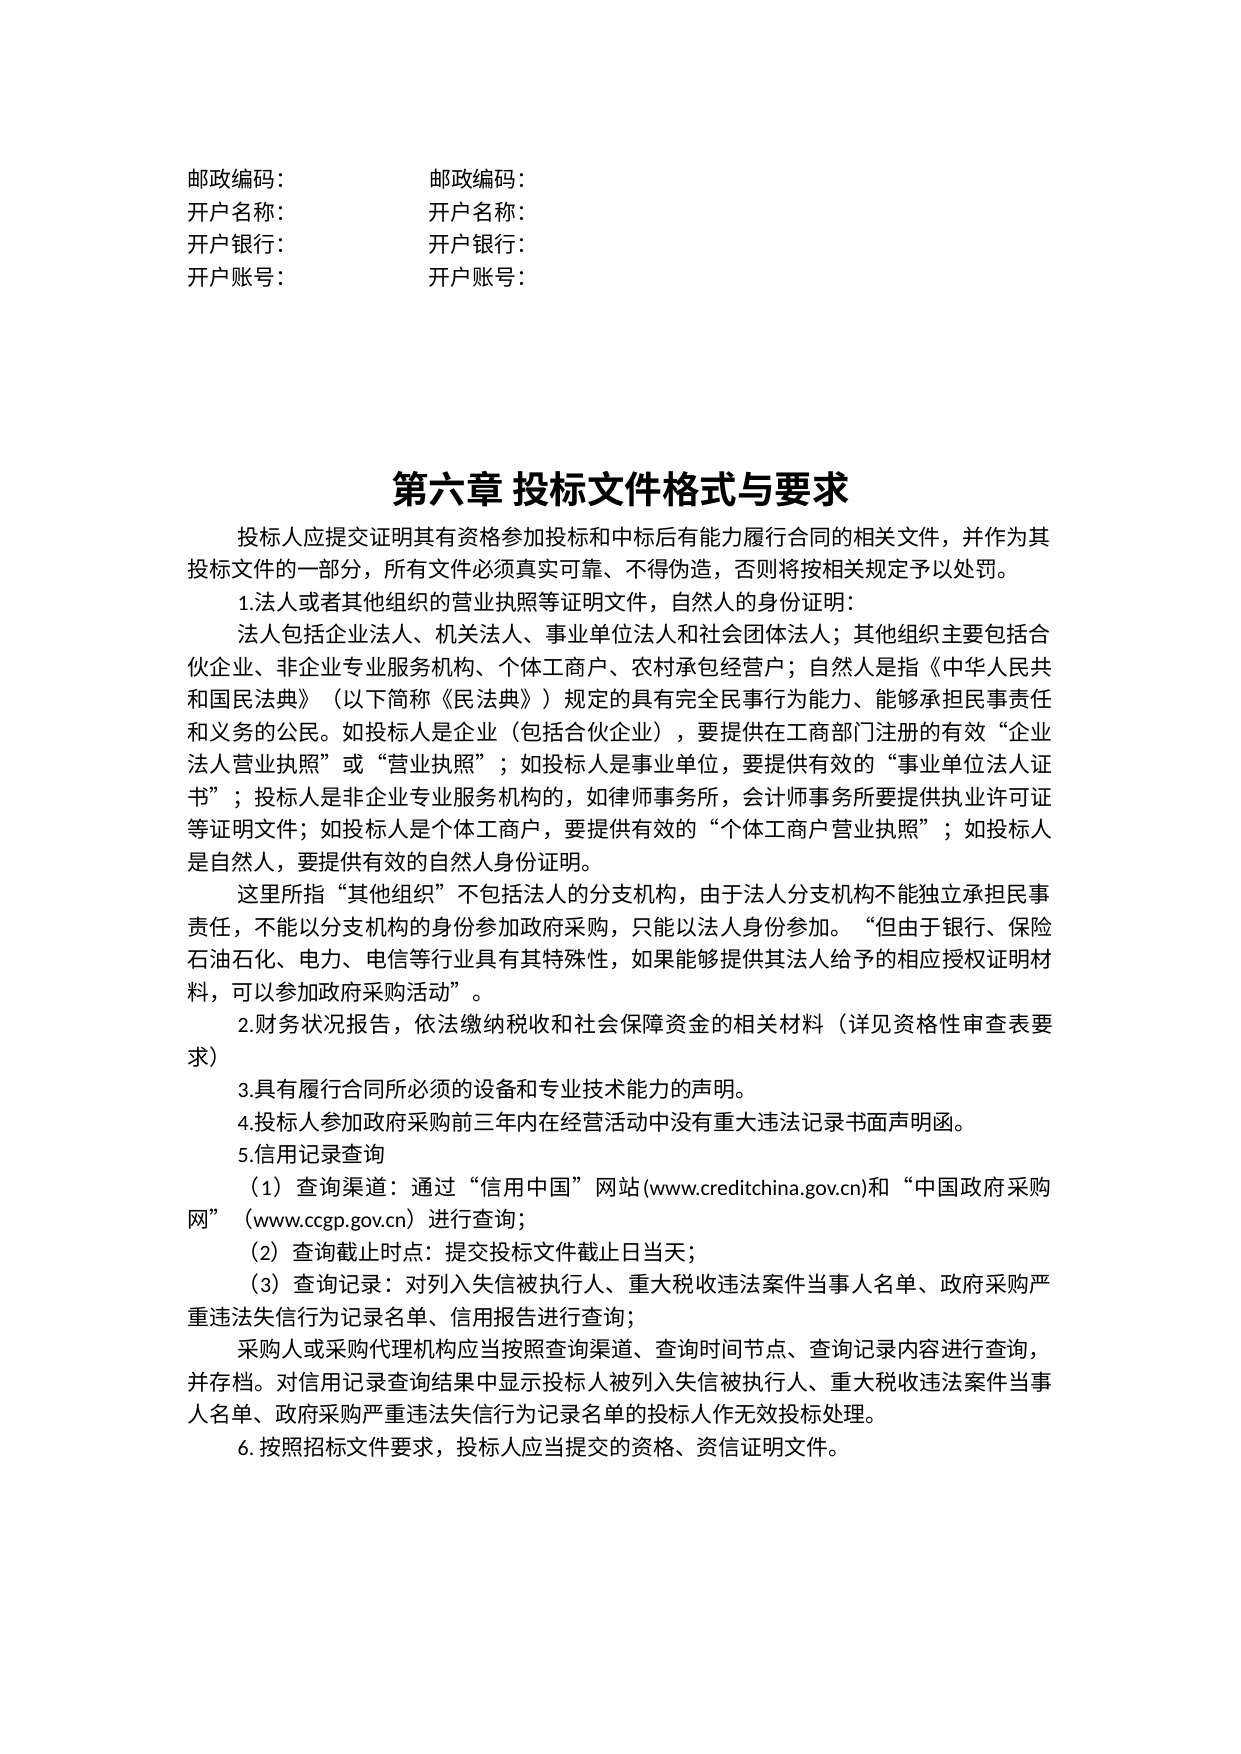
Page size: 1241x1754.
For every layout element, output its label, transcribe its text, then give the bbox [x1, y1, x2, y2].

text 4.投标人参加政府采购前三年内在经营活动中没有重大违法记录书面声明函。 [187, 1104, 1053, 1137]
text 开户账号： 开户账号： [187, 259, 1053, 292]
text （3）查询记录：对列入失信被执行人、重大税收违法案件当事人名单、政府采购严重违法失信行为记录名单、信用报告进行查询； [187, 1267, 1053, 1332]
text 6. 按照招标文件要求，投标人应当提交的资格、资信证明文件。 [187, 1429, 1053, 1462]
text 邮政编码： 邮政编码： [187, 162, 1053, 194]
text 3.具有履行合同所必须的设备和专业技术能力的声明。 [187, 1072, 1053, 1104]
text 投标人应提交证明其有资格参加投标和中标后有能力履行合同的相关文件，并作为其投标文件的一部分，所有文件必须真实可靠、不得伪造，否则将按相关规定予以处罚。 [187, 519, 1053, 584]
text （2）查询截止时点：提交投标文件截止日当天； [187, 1234, 1053, 1267]
text 5.信用记录查询 [187, 1137, 1053, 1169]
text 开户银行： 开户银行： [187, 227, 1053, 259]
text 这里所指“其他组织”不包括法人的分支机构，由于法人分支机构不能独立承担民事责任，不能以分支机构的身份参加政府采购，只能以法人身份参加。“但由于银行、保险、石油石化、电力、电信等行业具有其特殊性，如果能够提供其法人给予的相应授权证明材料，可以参加政府采购活动”。 [187, 877, 1053, 1007]
text 2.财务状况报告，依法缴纳税收和社会保障资金的相关材料（详见资格性审查表要求） [187, 1007, 1053, 1072]
text 第六章 投标文件格式与要求 [187, 454, 1053, 519]
text 采购人或采购代理机构应当按照查询渠道、查询时间节点、查询记录内容进行查询，并存档。对信用记录查询结果中显示投标人被列入失信被执行人、重大税收违法案件当事人名单、政府采购严重违法失信行为记录名单的投标人作无效投标处理。 [187, 1332, 1053, 1429]
text （1）查询渠道：通过“信用中国”网站(www.creditchina.gov.cn)和“中国政府采购网”（www.ccgp.gov.cn）进行查询； [187, 1169, 1053, 1234]
text 法人包括企业法人、机关法人、事业单位法人和社会团体法人；其他组织主要包括合伙企业、非企业专业服务机构、个体工商户、农村承包经营户；自然人是指《中华人民共和国民法典》（以下简称《民法典》）规定的具有完全民事行为能力、能够承担民事责任和义务的公民。如投标人是企业（包括合伙企业），要提供在工商部门注册的有效“企业法人营业执照”或“营业执照”；如投标人是事业单位，要提供有效的“事业单位法人证书”；投标人是非企业专业服务机构的，如律师事务所，会计师事务所要提供执业许可证等证明文件；如投标人是个体工商户，要提供有效的“个体工商户营业执照”；如投标人是自然人，要提供有效的自然人身份证明。 [187, 617, 1053, 877]
text 1.法人或者其他组织的营业执照等证明文件，自然人的身份证明： [187, 584, 1053, 617]
text 开户名称： 开户名称： [187, 194, 1053, 227]
